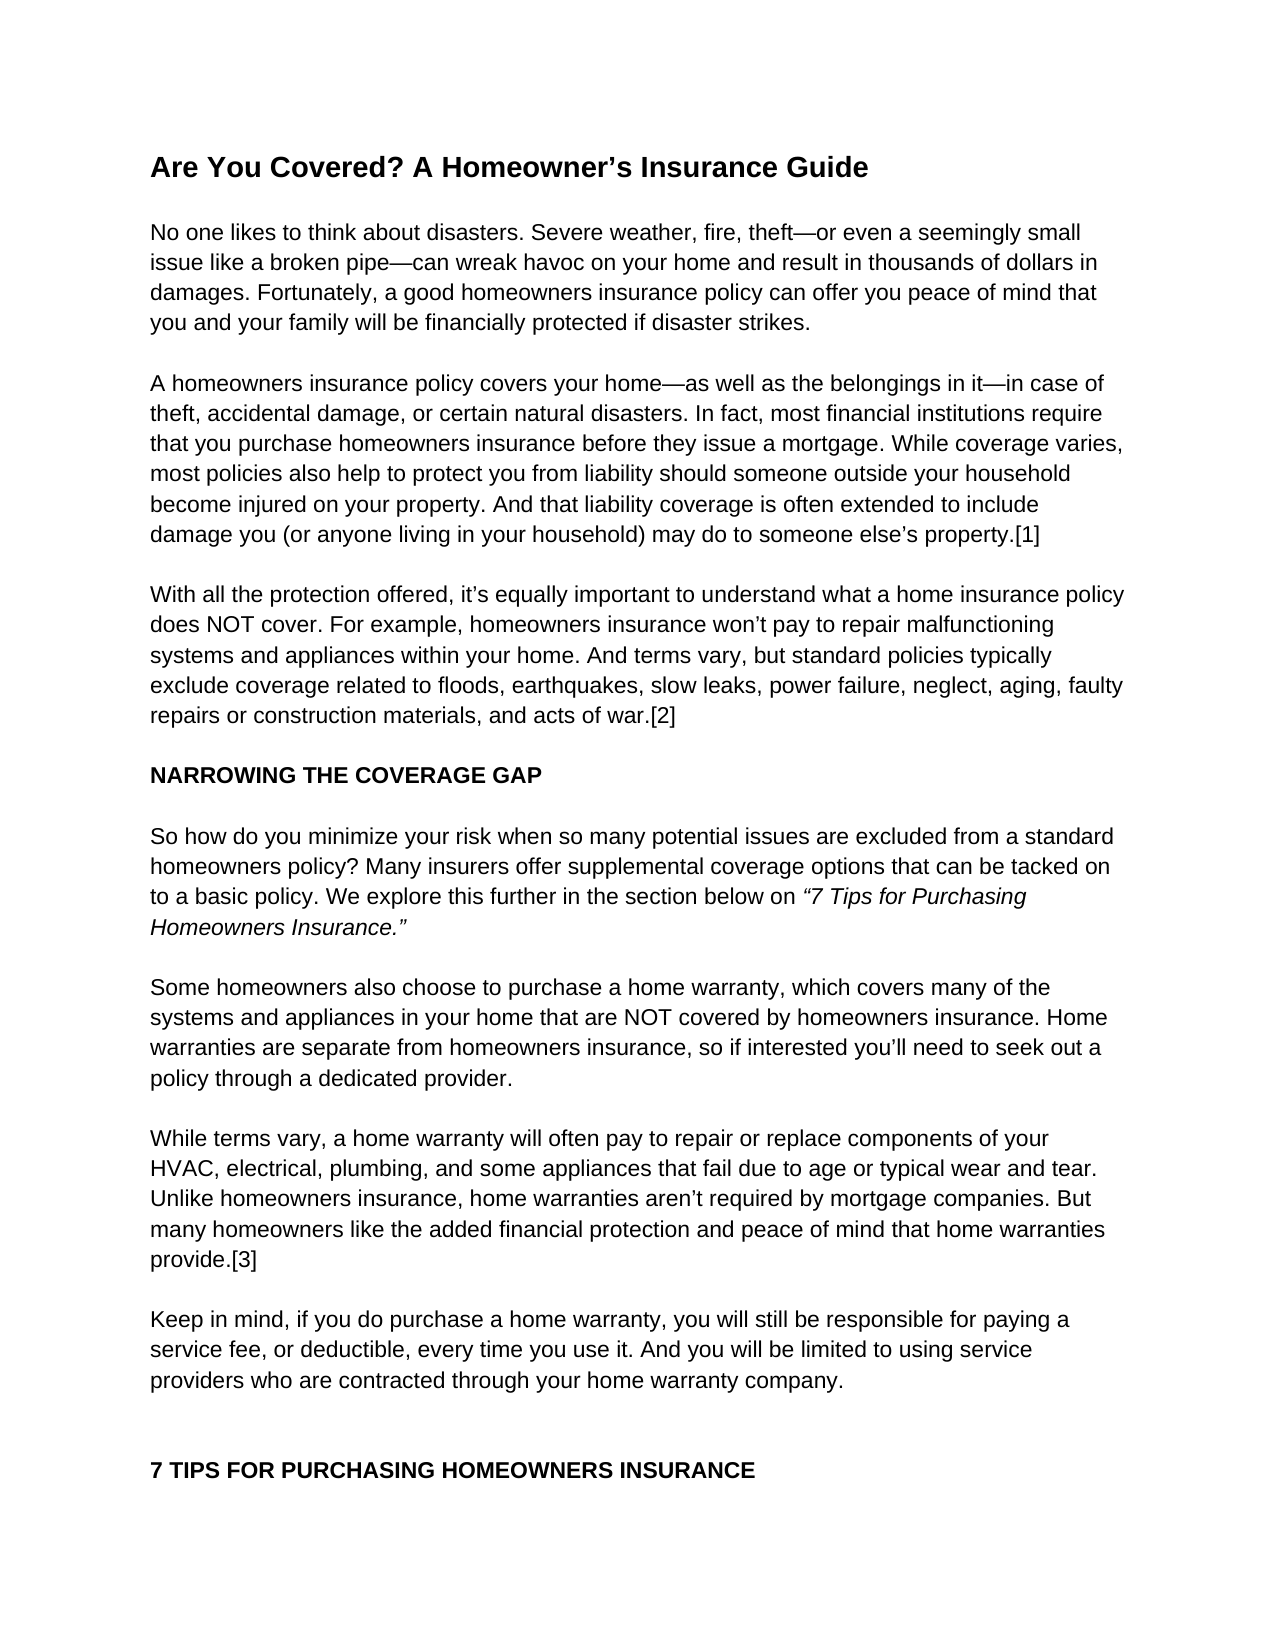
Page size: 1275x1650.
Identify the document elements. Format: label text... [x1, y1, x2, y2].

text So how do you minimize your risk when so many potential issues are excluded from a standard homeowners policy? Many insurers offer supplemental coverage options that can be tacked on to a basic policy. We explore this further in the section below on “7 Tips for Purchasing Homeowners Insurance.” [150, 823, 1125, 940]
text Some homeowners also choose to purchase a home warranty, which covers many of the systems and appliances in your home that are NOT covered by homeowners insurance. Home warranties are separate from homeowners insurance, so if interested you’ll need to seek out a policy through a dedicated provider. [150, 974, 1125, 1091]
text A homeowners insurance policy covers your home—as well as the belongings in it—in case of theft, accidental damage, or certain natural disasters. In fact, most financial institutions require that you purchase homeowners insurance before they issue a mortgage. While coverage varies, most policies also help to protect you from liability should someone outside your household become injured on your property. And that liability coverage is often extended to include damage you (or anyone living in your household) may do to someone else’s property.[1] [150, 370, 1125, 547]
text While terms vary, a home warranty will often pay to repair or replace components of your HVAC, electrical, plumbing, and some appliances that fail due to age or typical wear and tear. Unlike homeowners insurance, home warranties aren’t required by mortgage companies. But many homeowners like the added financial protection and peace of mind that home warranties provide.[3] [150, 1125, 1125, 1272]
text With all the protection offered, it’s equally important to understand what a home insurance policy does NOT cover. For example, homeowners insurance won’t pay to repair malfunctioning systems and appliances within your home. And terms vary, but standard policies typically exclude coverage related to floods, earthquakes, slow leaks, power failure, neglect, aging, faulty repairs or construction materials, and acts of war.[2] [150, 581, 1125, 728]
text 7 TIPS FOR PURCHASING HOMEOWNERS INSURANCE [150, 1457, 1125, 1484]
text NARROWING THE COVERAGE GAP [150, 762, 1125, 789]
text No one likes to think about disasters. Severe weather, fire, theft—or even a seemingly small issue like a broken pipe—can wreak havoc on your home and result in thousands of dollars in damages. Fortunately, a good homeowners insurance policy can offer you peace of mind that you and your family will be financially protected if disaster strikes. [150, 219, 1125, 336]
text Are You Covered? A Homeowner’s Insurance Guide [150, 150, 1125, 183]
text Keep in mind, if you do purchase a home warranty, you will still be responsible for paying a service fee, or deductible, every time you use it. And you will be limited to using service providers who are contracted through your home warranty company. [150, 1306, 1125, 1393]
